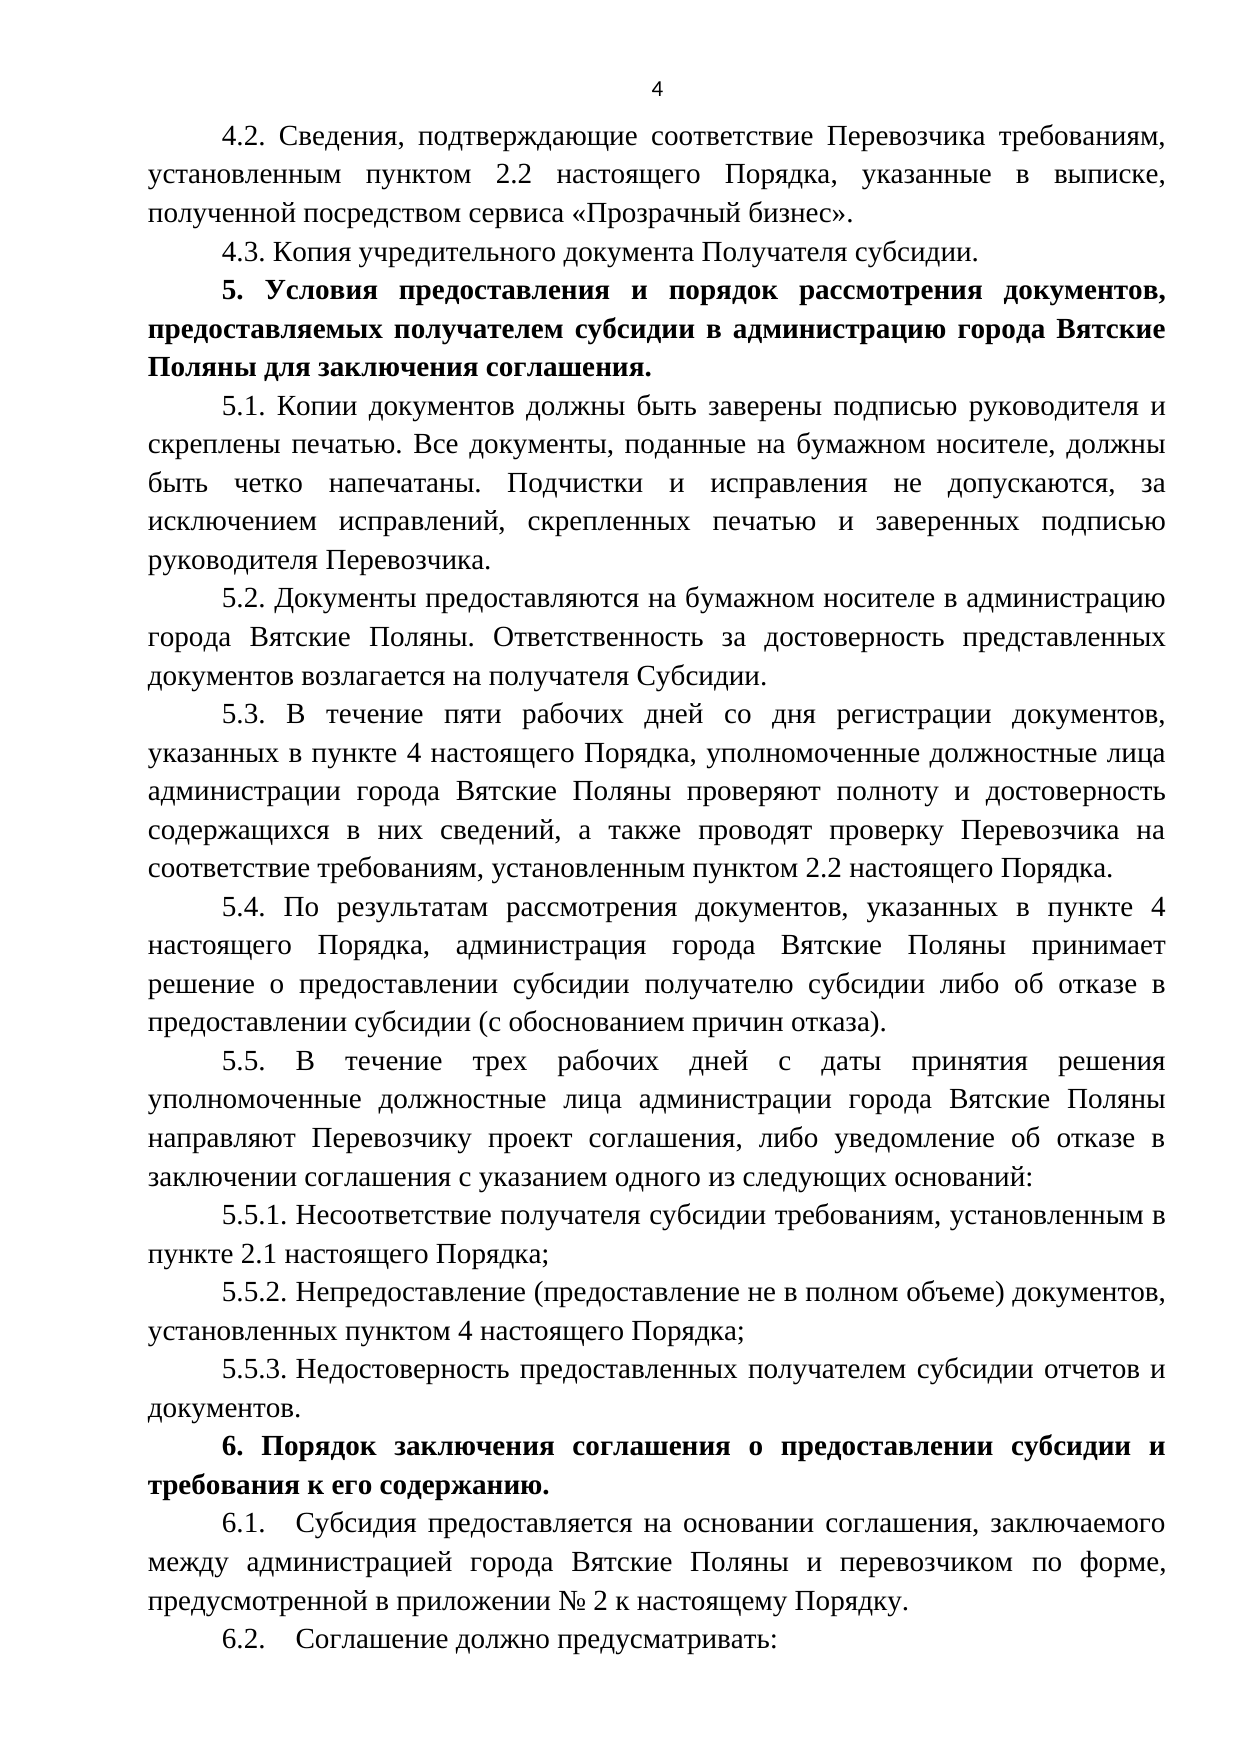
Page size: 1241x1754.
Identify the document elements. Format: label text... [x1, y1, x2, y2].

text 5.4. По результатам рассмотрения документов, указанных в пункте 4 настоящего Порядка, администрация города Вятские Поляны принимает решение о предоставлении субсидии получателю субсидии либо об отказе в предоставлении субсидии (с обоснованием причин отказа). [148, 889, 1167, 1038]
text 5.2. Документы предоставляются на бумажном носителе в администрацию города Вятские Поляны. Ответственность за достоверность представленных документов возлагается на получателя Субсидии. [148, 581, 1167, 691]
text 5.1. Копии документов должны быть заверены подписью руководителя и скреплены печатью. Все документы, поданные на бумажном носителе, должны быть четко напечатаны. Подчистки и исправления не допускаются, за исключением исправлений, скрепленных печатью и заверенных подписью руководителя Перевозчика. [148, 388, 1167, 576]
text 6. Порядок заключения соглашения о предоставлении субсидии и требования к его содержанию. [148, 1428, 1167, 1501]
text 5.5.2. Непредоставление (предоставление не в полном объеме) документов, установленных пунктом 4 настоящего Порядка; [148, 1274, 1167, 1346]
text 6.2. Соглашение должно предусматривать: [148, 1621, 1167, 1655]
text 4.2. Сведения, подтверждающие соответствие Перевозчика требованиям, установленным пунктом 2.2 настоящего Порядка, указанные в выписке, полученной посредством сервиса «Прозрачный бизнес». [148, 118, 1167, 229]
text 5.5. В течение трех рабочих дней с даты принятия решения уполномоченные должностные лица администрации города Вятские Поляны направляют Перевозчику проект соглашения, либо уведомление об отказе в заключении соглашения с указанием одного из следующих оснований: [148, 1043, 1167, 1192]
text 6.1. Субсидия предоставляется на основании соглашения, заключаемого между администрацией города Вятские Поляны и перевозчиком по форме, предусмотренной в приложении № 2 к настоящему Порядку. [148, 1506, 1167, 1616]
text 4.3. Копия учредительного документа Получателя субсидии. [148, 234, 1167, 267]
text 5.5.3. Недостоверность предоставленных получателем субсидии отчетов и документов. [148, 1351, 1167, 1423]
text 5.5.1. Несоответствие получателя субсидии требованиям, установленным в пункте 2.1 настоящего Порядка; [148, 1197, 1167, 1269]
text 5. Условия предоставления и порядок рассмотрения документов, предоставляемых получателем субсидии в администрацию города Вятские Поляны для заключения соглашения. [148, 272, 1167, 383]
text 5.3. В течение пяти рабочих дней со дня регистрации документов, указанных в пункте 4 настоящего Порядка, уполномоченные должностные лица администрации города Вятские Поляны проверяют полноту и достоверность содержащихся в них сведений, а также проводят проверку Перевозчика на соответствие требованиям, установленным пунктом 2.2 настоящего Порядка. [148, 696, 1167, 884]
